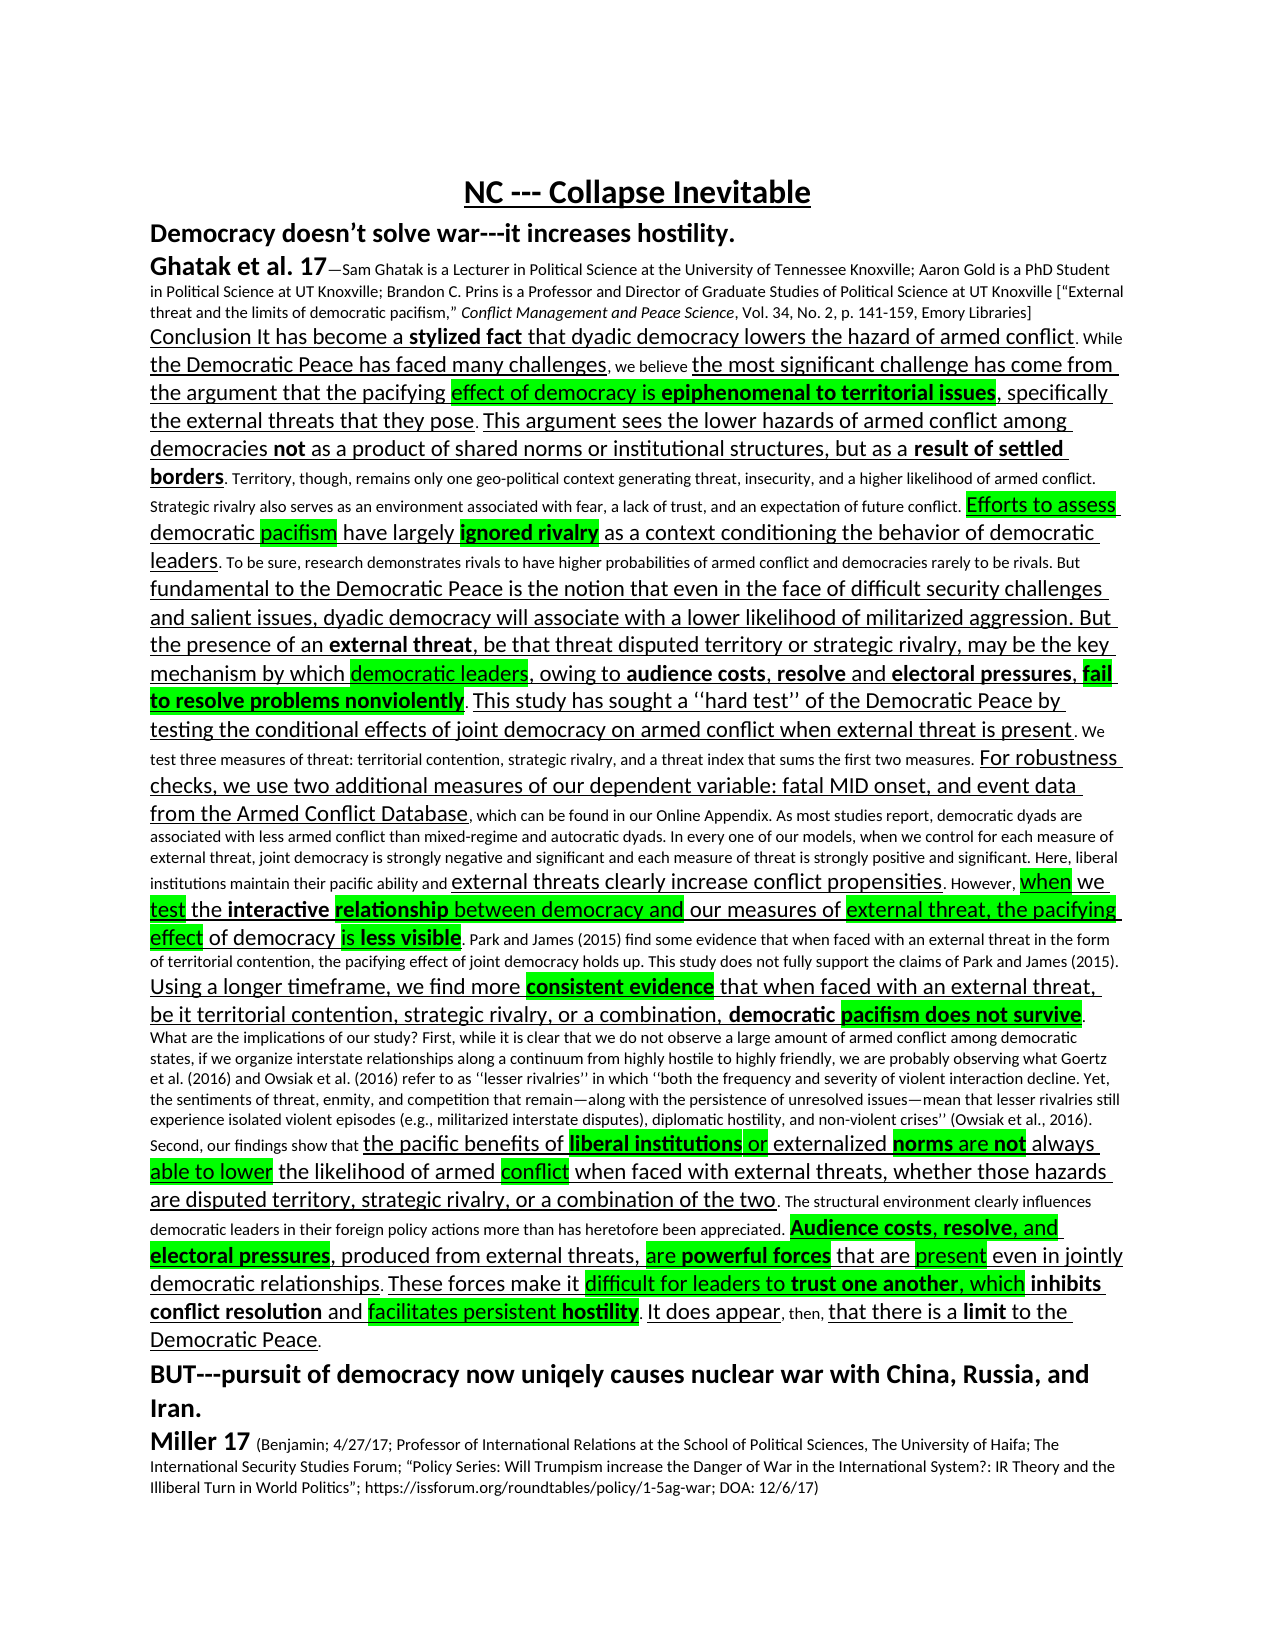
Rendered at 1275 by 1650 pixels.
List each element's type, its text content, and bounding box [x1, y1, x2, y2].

text Conclusion It has become a stylized fact that dyadic democracy lowers the hazard of armed conflict. While the Democratic Peace has faced many challenges, we believe the most significant challenge has come from the argument that the pacifying effect of democracy is epiphenomenal to territorial issues, specifically the external threats that they pose. This argument sees the lower hazards of armed conflict among democracies not as a product of shared norms or institutional structures, but as a result of settled borders. Territory, though, remains only one geo-political context generating threat, insecurity, and a higher likelihood of armed conflict. Strategic rivalry also serves as an environment associated with fear, a lack of trust, and an expectation of future conflict. Efforts to assess democratic pacifism have largely ignored rivalry as a context conditioning the behavior of democratic leaders. To be sure, research demonstrates rivals to have higher probabilities of armed conflict and democracies rarely to be rivals. But fundamental to the Democratic Peace is the notion that even in the face of difficult security challenges and salient issues, dyadic democracy will associate with a lower likelihood of militarized aggression. But the presence of an external threat, be that threat disputed territory or strategic rivalry, may be the key mechanism by which democratic leaders, owing to audience costs, resolve and electoral pressures, fail to resolve problems nonviolently. This study has sought a ‘‘hard test’’ of the Democratic Peace by testing the conditional effects of joint democracy on armed conflict when external threat is present. We test three measures of threat: territorial contention, strategic rivalry, and a threat index that sums the first two measures. For robustness checks, we use two additional measures of our dependent variable: fatal MID onset, and event data from the Armed Conflict Database, which can be found in our Online Appendix. As most studies report, democratic dyads are associated with less armed conflict than mixed-regime and autocratic dyads. In every one of our models, when we control for each measure of external threat, joint democracy is strongly negative and significant and each measure of threat is strongly positive and significant. Here, liberal institutions maintain their pacific ability and external threats clearly increase conflict propensities. However, when we test the interactive relationship between democracy and our measures of external threat, the pacifying effect of democracy is less visible. Park and James (2015) find some evidence that when faced with an external threat in the form of territorial contention, the pacifying effect of joint democracy holds up. This study does not fully support the claims of Park and James (2015). Using a longer timeframe, we find more consistent evidence that when faced with an external threat, be it territorial contention, strategic rivalry, or a combination, democratic pacifism does not survive. What are the implications of our study? First, while it is clear that we do not observe a large amount of armed conflict among democratic states, if we organize interstate relationships along a continuum from highly hostile to highly friendly, we are probably observing what Goertz et al. (2016) and Owsiak et al. (2016) refer to as ‘‘lesser rivalries’’ in which ‘‘both the frequency and severity of violent interaction decline. Yet, the sentiments of threat, enmity, and competition that remain—along with the persistence of unresolved issues—mean that lesser rivalries still experience isolated violent episodes (e.g., militarized interstate disputes), diplomatic hostility, and non-violent crises’’ (Owsiak et al., 2016). Second, our findings show that the pacific benefits of liberal institutions or externalized norms are not always able to lower the likelihood of armed conflict when faced with external threats, whether those hazards are disputed territory, strategic rivalry, or a combination of the two. The structural environment clearly influences democratic leaders in their foreign policy actions more than has heretofore been appreciated. Audience costs, resolve, and electoral pressures, produced from external threats, are powerful forces that are present even in jointly democratic relationships. These forces make it difficult for leaders to trust one another, which inhibits conflict resolution and facilitates persistent hostility. It does appear, then, that there is a limit to the Democratic Peace. [150, 322, 1125, 1353]
subtitle NC --- Collapse Inevitable [150, 171, 1125, 212]
text Miller 17 (Benjamin; 4/27/17; Professor of International Relations at the School of Political Sciences, The University of Haifa; The International Security Studies Forum; “Policy Series: Will Trumpism increase the Danger of War in the International System?: IR Theory and the Illiberal Turn in World Politics”; https://issforum.org/roundtables/policy/1-5ag-war; DOA: 12/6/17) [150, 1424, 1125, 1497]
text Democracy doesn’t solve war---it increases hostility. [150, 216, 1125, 249]
text Ghatak et al. 17—Sam Ghatak is a Lecturer in Political Science at the University of Tennessee Knoxville; Aaron Gold is a PhD Student in Political Science at UT Knoxville; Brandon C. Prins is a Professor and Director of Graduate Studies of Political Science at UT Knoxville [“External threat and the limits of democratic pacifism,” Conflict Management and Peace Science, Vol. 34, No. 2, p. 141-159, Emory Libraries] [150, 249, 1125, 322]
text BUT---pursuit of democracy now uniqely causes nuclear war with China, Russia, and Iran. [150, 1358, 1125, 1424]
